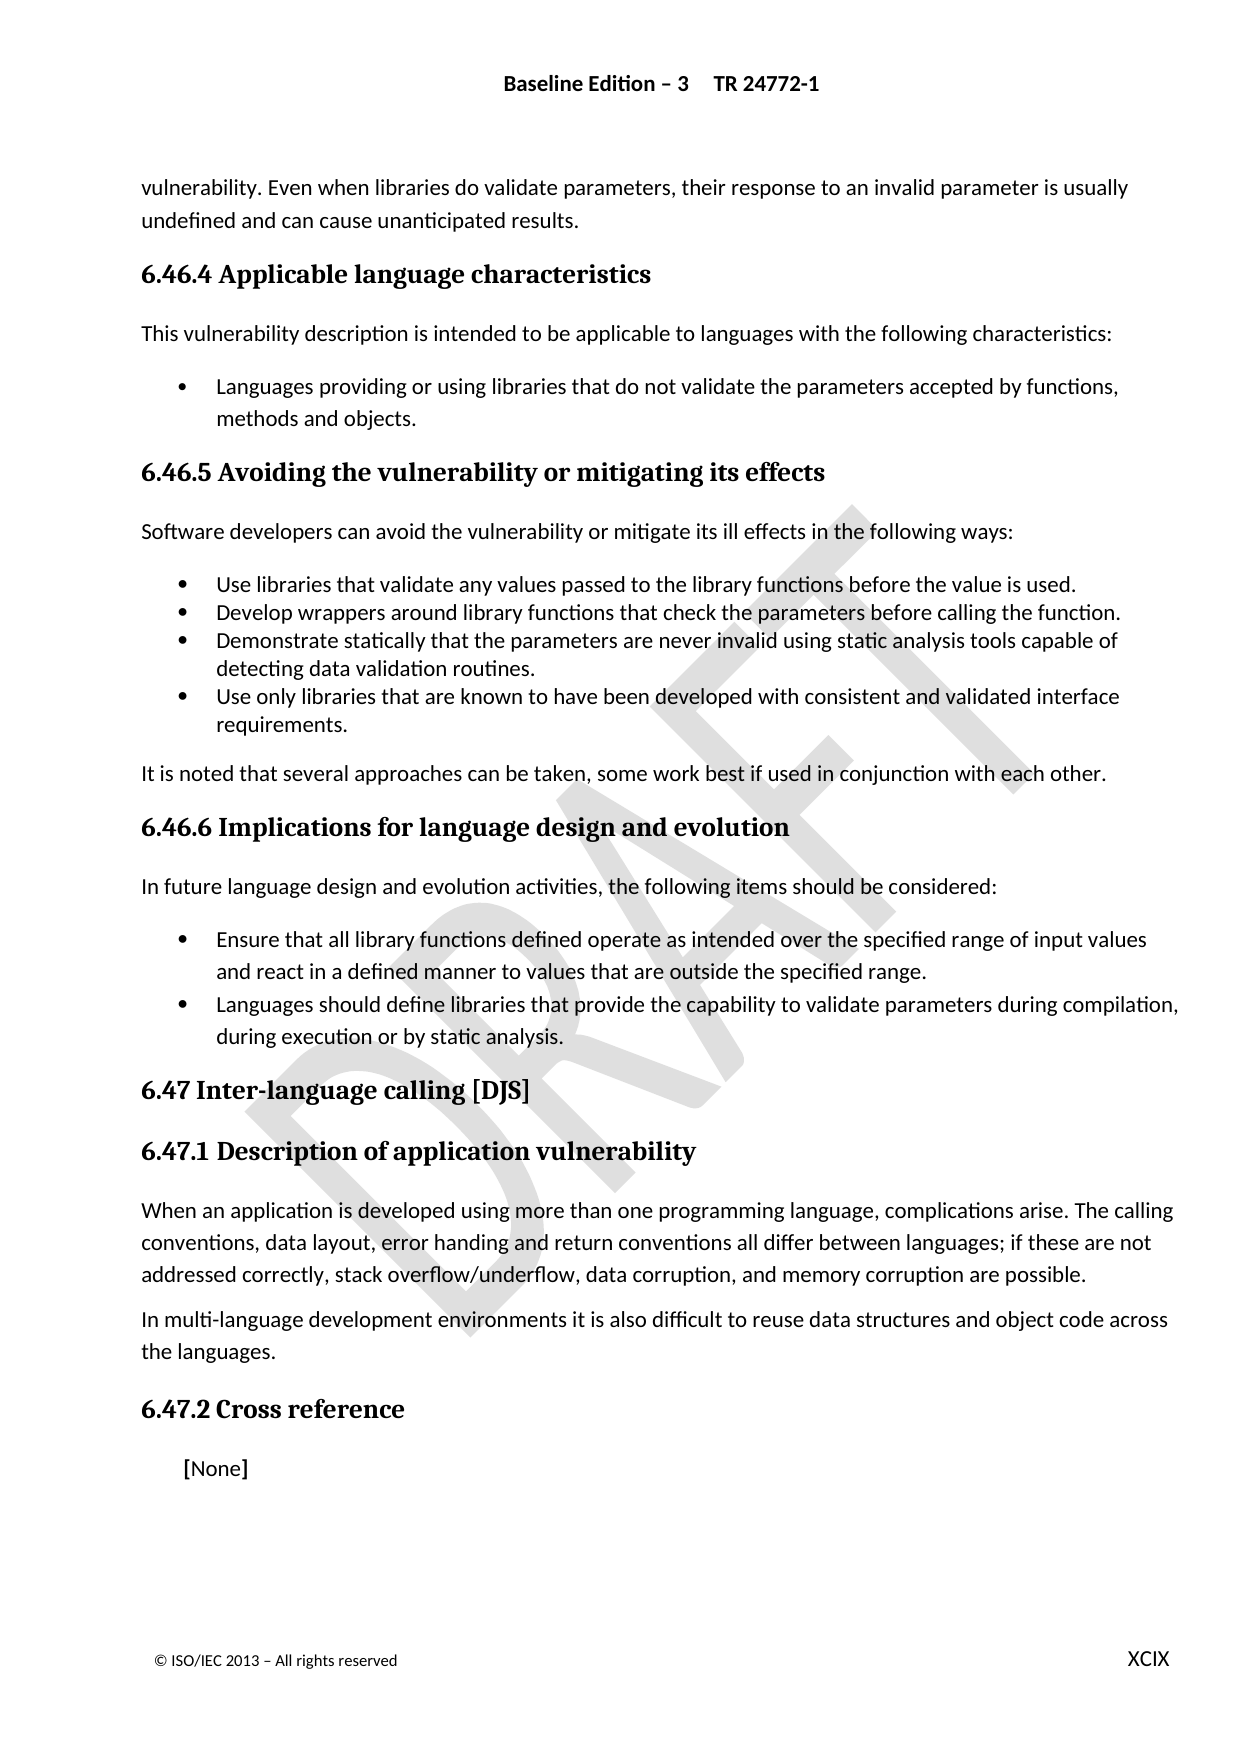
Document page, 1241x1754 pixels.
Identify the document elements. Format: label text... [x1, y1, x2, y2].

subtitle 6.47 Inter-language calling [DJS] [141, 1075, 1182, 1106]
subtitle 6.47.1 Description of application vulnerability [141, 1136, 1182, 1167]
list Ensure that all library functions defined operate as intended over the specified range of input values and react in a defined manner to values that are outside the specified range. [178, 925, 1182, 986]
subtitle 6.47.2 Cross reference [141, 1394, 1182, 1426]
list Use libraries that validate any values passed to the library functions before the value is used. [178, 570, 1182, 598]
subtitle 6.46.5 Avoiding the vulnerability or mitigating its effects [141, 457, 1182, 488]
text [None] [183, 1454, 1182, 1483]
list Languages providing or using libraries that do not validate the parameters accepted by functions, methods and objects. [178, 372, 1182, 432]
list Demonstrate statically that the parameters are never invalid using static analysis tools capable of detecting data validation routines. [178, 626, 1182, 682]
text This vulnerability description is intended to be applicable to languages with the following characteristics: [141, 319, 1182, 347]
text It is noted that several approaches can be taken, some work best if used in conjunction with each other. [141, 759, 1182, 787]
text In multi-language development environments it is also difficult to reuse data structures and object code across the languages. [141, 1305, 1182, 1365]
list Develop wrappers around library functions that check the parameters before calling the function. [178, 598, 1182, 626]
text Software developers can avoid the vulnerability or mitigate its ill effects in the following ways: [141, 517, 1182, 545]
list Use only libraries that are known to have been developed with consistent and validated interface requirements. [178, 682, 1182, 738]
subtitle 6.46.4 Applicable language characteristics [141, 259, 1182, 290]
text In future language design and evolution activities, the following items should be considered: [141, 872, 1182, 900]
subtitle 6.46.6 Implications for language design and evolution [141, 812, 1182, 843]
list Languages should define libraries that provide the capability to validate parameters during compilation, during execution or by static analysis. [178, 990, 1182, 1050]
text When an application is developed using more than one programming language, complications arise. The calling conventions, data layout, error handing and return conventions all differ between languages; if these are not addressed correctly, stack overflow/underflow, data corruption, and memory corruption are possible. [141, 1196, 1182, 1288]
